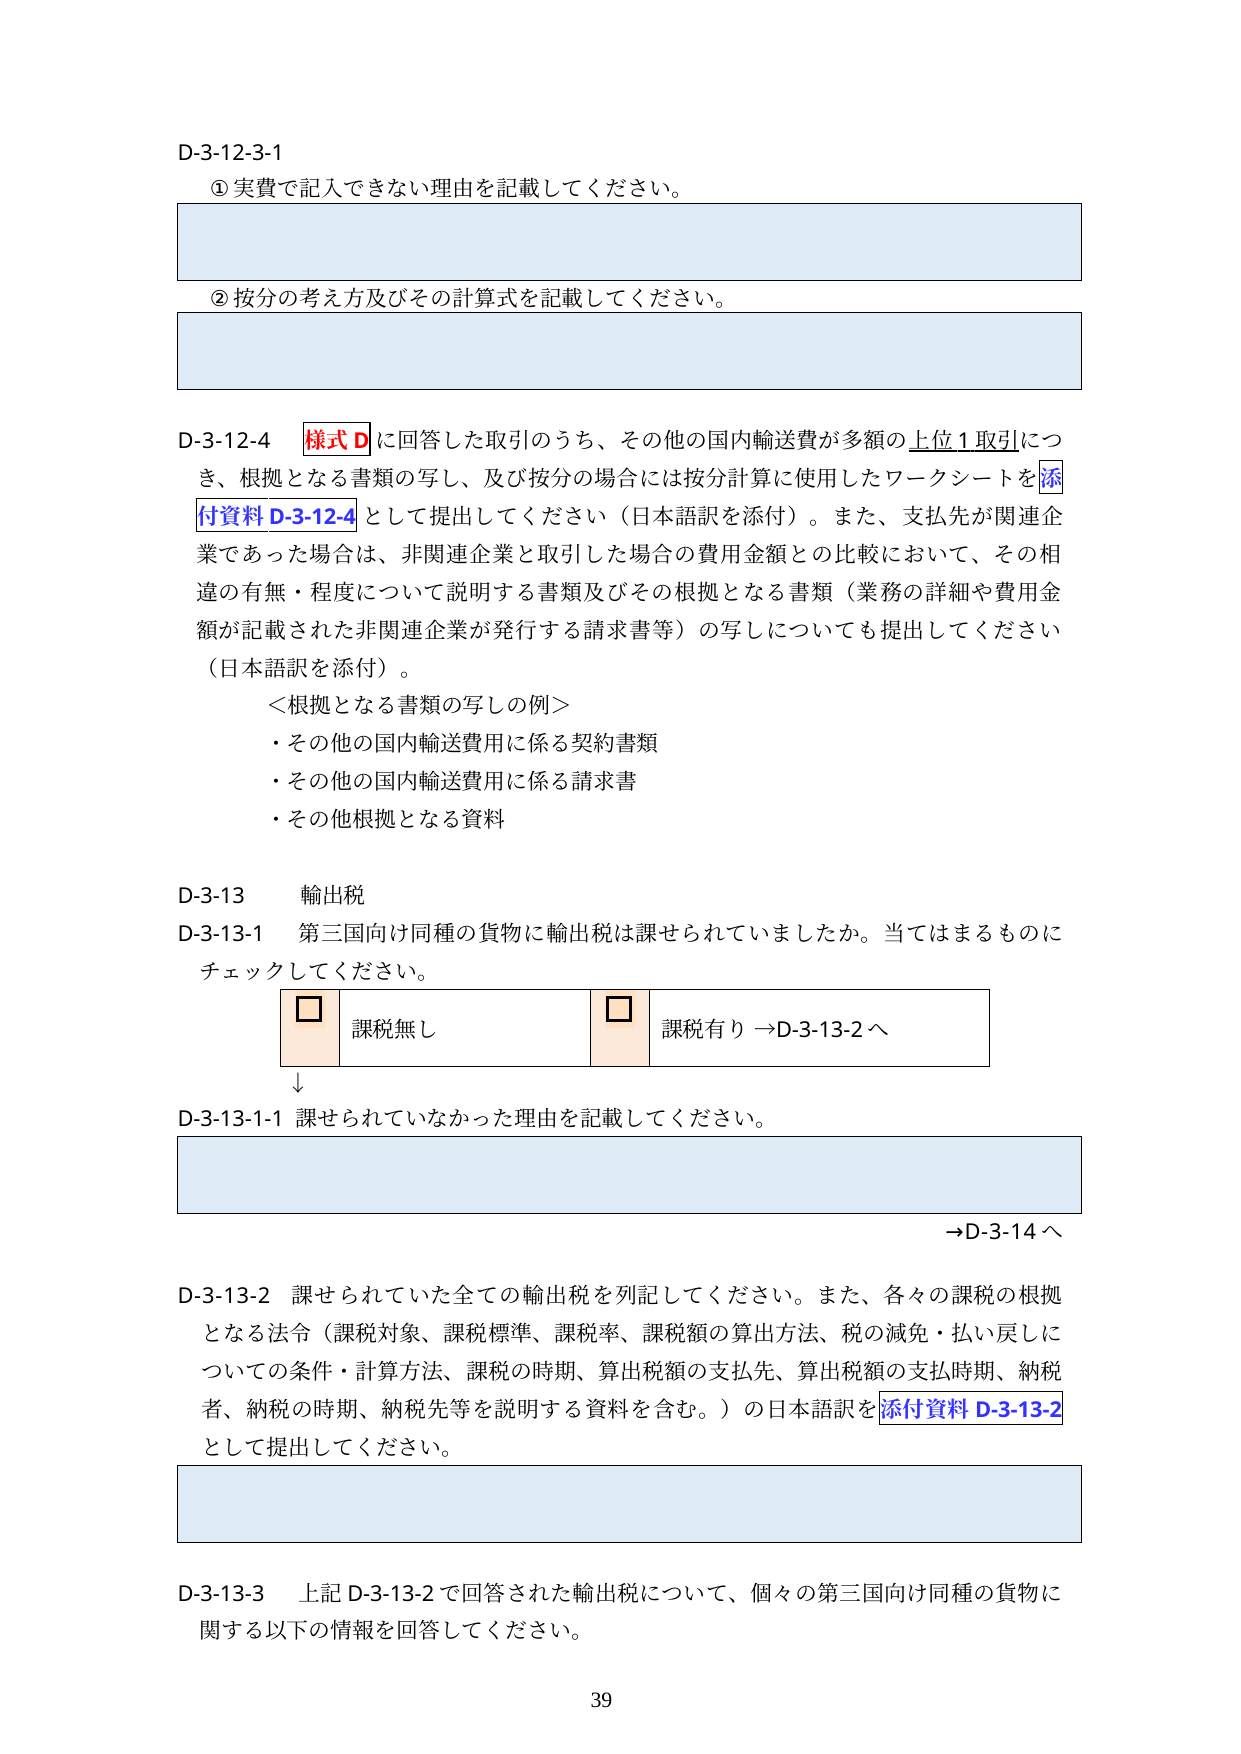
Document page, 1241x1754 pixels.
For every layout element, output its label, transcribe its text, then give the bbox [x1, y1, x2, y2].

text ・その他の国内輸送費用に係る契約書類 [243, 723, 1063, 761]
text →D-3-14へ [308, 1214, 1063, 1246]
text ↓ [266, 1067, 1063, 1098]
table_header [591, 990, 649, 1066]
table_header 課税無し [340, 990, 590, 1066]
table_header [178, 1137, 1081, 1213]
subtitle 様式Dに回答した取引のうち、その他の国内輸送費が多額の上位1取引につき、根拠となる書類の写し、及び按分の場合には按分計算に使用したワークシートを添付資料D-3-12-4として提出してください（日本語訳を添付）。また、支払先が関連企業であった場合は、非関連企業と取引した場合の費用金額との比較において、その相違の有無・程度について説明する書類及びその根拠となる書類（業務の詳細や費用金額が記載された非関連企業が発行する請求書等）の写しについても提出してください（日本語訳を添付）。 [177, 420, 1063, 685]
table_header [178, 204, 1081, 280]
table_header [178, 1466, 1081, 1542]
text ・その他根拠となる資料 [243, 799, 1063, 837]
table_header [178, 313, 1081, 389]
subtitle 課せられていなかった理由を記載してください。 [177, 1098, 1063, 1136]
text ②按分の考え方及びその計算式を記載してください。 [188, 281, 1063, 312]
text ①実費で記入できない理由を記載してください。 [188, 171, 1063, 203]
subtitle 輸出税 [177, 875, 1063, 913]
subtitle 課せられていた全ての輸出税を列記してください。また、各々の課税の根拠となる法令（課税対象、課税標準、課税率、課税額の算出方法、税の減免・払い戻しについての条件・計算方法、課税の時期、算出税額の支払先、算出税額の支払時期、納税者、納税の時期、納税先等を説明する資料を含む。）の日本語訳を添付資料D-3-13-2として提出してください。 [177, 1275, 1063, 1465]
text ＜根拠となる書類の写しの例＞ [221, 685, 1063, 723]
table_header 課税有り →D-3-13-2へ [650, 990, 989, 1066]
subtitle 上記D-3-13-2で回答された輸出税について、個々の第三国向け同種の貨物に関する以下の情報を回答してください。 [177, 1573, 1063, 1648]
subtitle 第三国向け同種の貨物に輸出税は課せられていましたか。当てはまるものにチェックしてください。 [177, 913, 1063, 989]
table_header [281, 990, 339, 1066]
text ・その他の国内輸送費用に係る請求書 [243, 761, 1063, 799]
